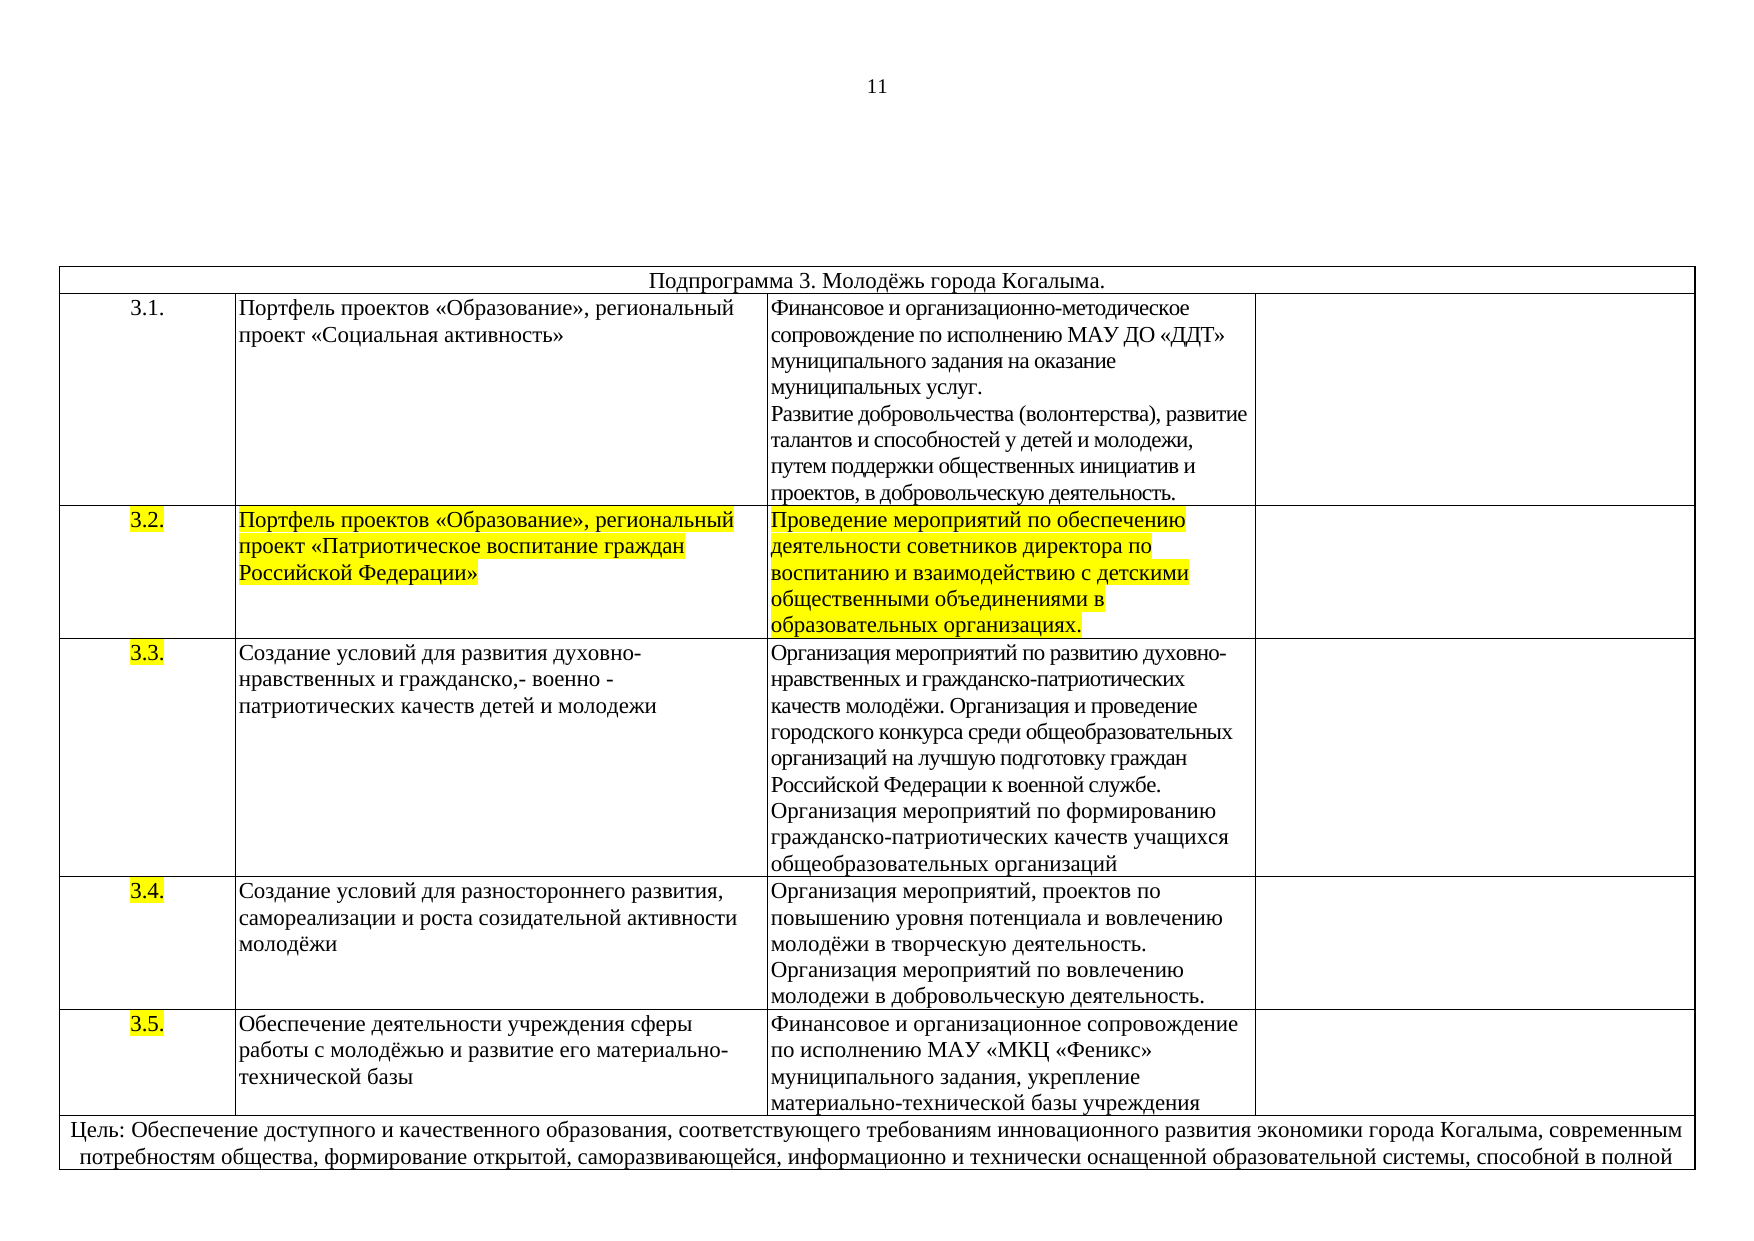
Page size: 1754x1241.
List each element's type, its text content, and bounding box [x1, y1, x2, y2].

table_cell 3.1. [60, 294, 235, 505]
table_cell 3.3. [60, 639, 235, 876]
table_cell Финансовое и организационно-методическое сопровождение по исполнению МАУ ДО «ДДТ» муниципального задания на оказание муниципальных услуг. Развитие добровольчества (волонтерства), развитие талантов и способностей у детей и молодежи, путем поддержки общественных инициатив и проектов, в добровольческую деятельность. [768, 294, 1255, 505]
table_cell Организация мероприятий по развитию духовно-нравственных и гражданско-патриотических качеств молодёжи. Организация и проведение городского конкурса среди общеобразовательных организаций на лучшую подготовку граждан Российской Федерации к военной службе. Организация мероприятий по формированию гражданско-патриотических качеств учащихся общеобразовательных организаций [768, 639, 1255, 876]
table_cell [1256, 877, 1694, 1009]
table_cell Финансовое и организационное сопровождение по исполнению МАУ «МКЦ «Феникс» муниципального задания, укрепление материально-технической базы учреждения [768, 1010, 1255, 1115]
table_cell 3.2. [60, 506, 235, 638]
table_cell [1256, 506, 1694, 638]
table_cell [60, 1116, 1694, 1169]
table_cell Портфель проектов «Образование», региональный проект «Патриотическое воспитание граждан Российской Федерации» [236, 506, 767, 638]
table_cell Создание условий для разностороннего развития, самореализации и роста созидательной активности молодёжи [236, 877, 767, 1009]
table_cell Портфель проектов «Образование», региональный проект «Социальная активность» [236, 294, 767, 505]
table_cell 3.5. [60, 1010, 235, 1115]
table_cell Обеспечение деятельности учреждения сферы работы с молодёжью и развитие его материально-технической базы [236, 1010, 767, 1115]
table_cell Проведение мероприятий по обеспечению деятельности советников директора по воспитанию и взаимодействию с детскими общественными объединениями в образовательных организациях. [768, 506, 1255, 638]
table_header Подпрограмма 3. Молодёжь города Когалыма. [60, 267, 1694, 293]
table_cell [1256, 639, 1694, 876]
table_cell Создание условий для развития духовно-нравственных и гражданско,- военно -патриотических качеств детей и молодежи [236, 639, 767, 876]
table_cell Организация мероприятий, проектов по повышению уровня потенциала и вовлечению молодёжи в творческую деятельность. Организация мероприятий по вовлечению молодежи в добровольческую деятельность. [768, 877, 1255, 1009]
table_cell [1256, 1010, 1694, 1115]
table_cell 3.4. [60, 877, 235, 1009]
table_cell [1256, 294, 1694, 505]
